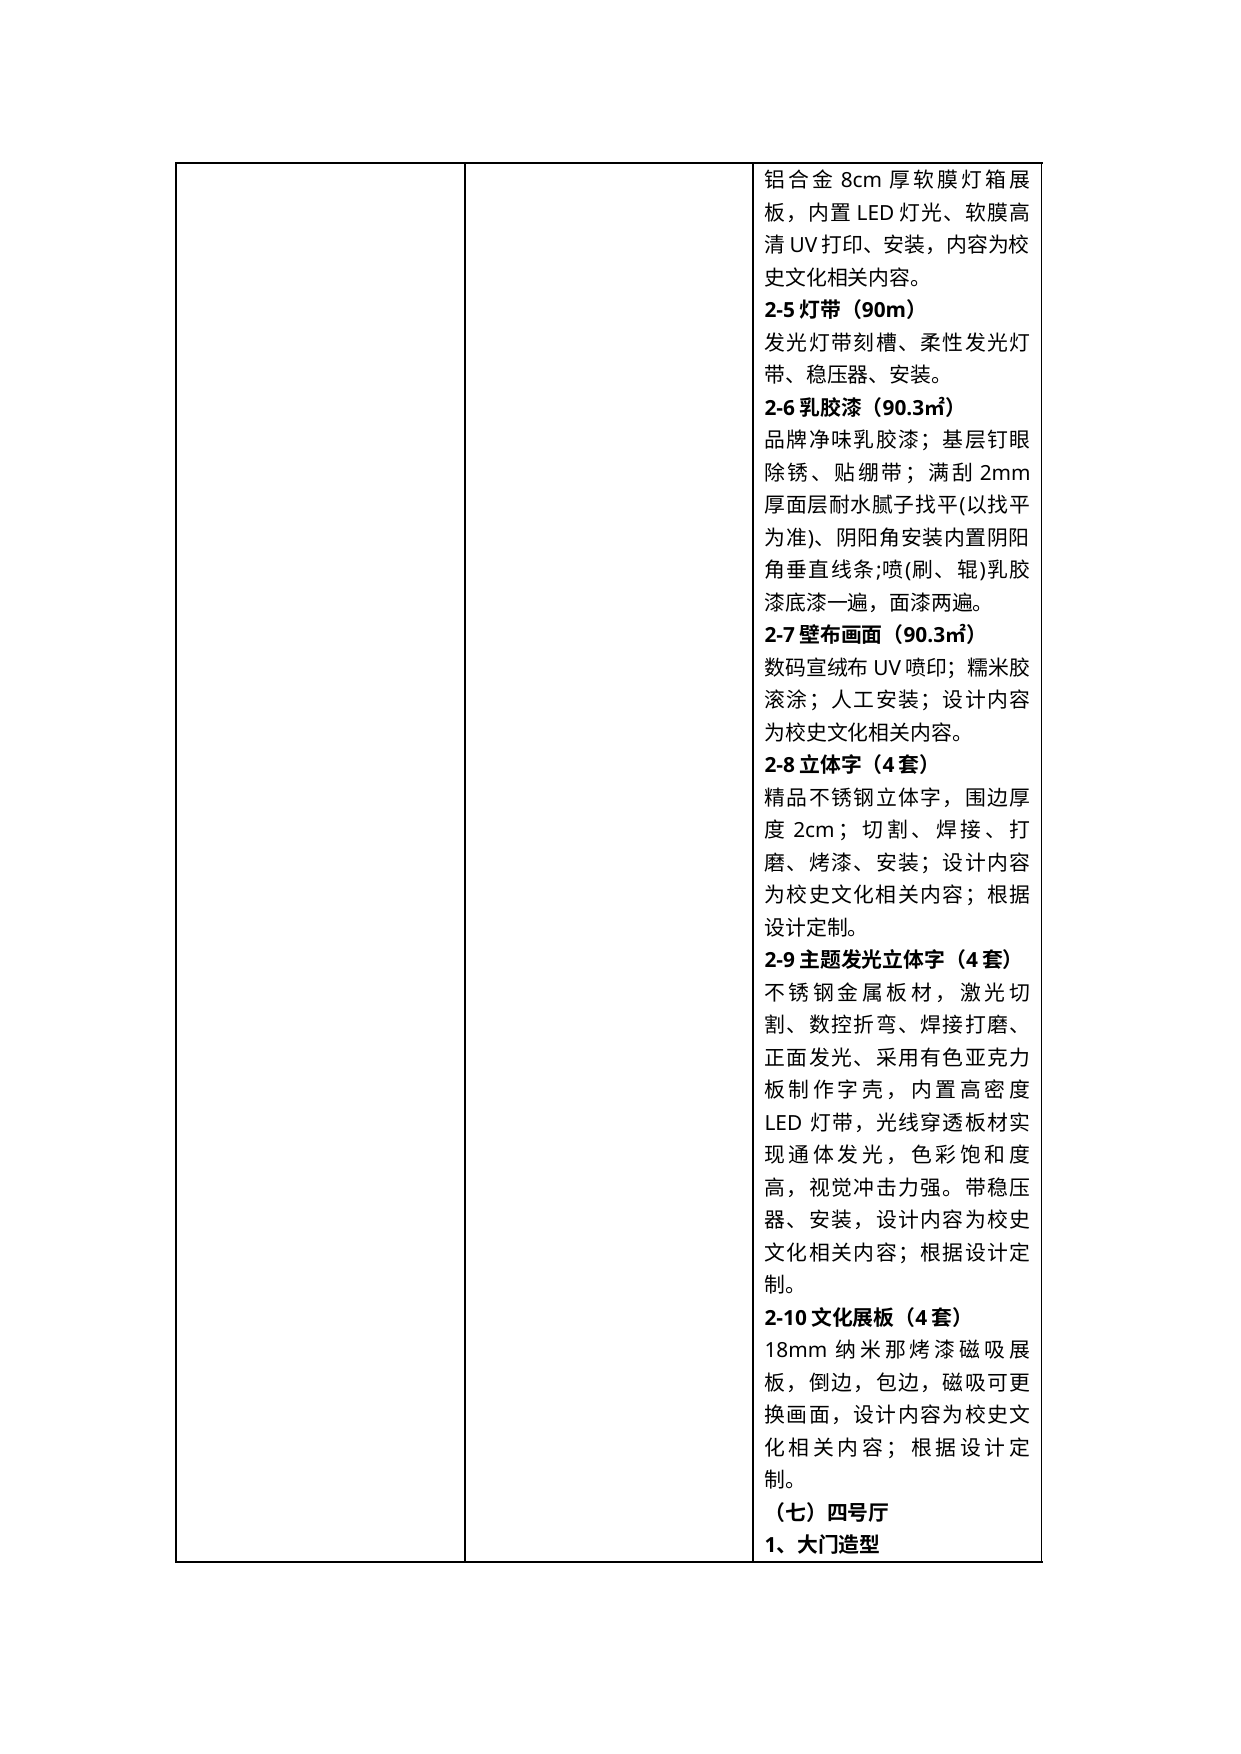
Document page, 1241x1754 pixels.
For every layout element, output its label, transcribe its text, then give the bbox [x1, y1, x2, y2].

table_cell 1 [177, 164, 464, 1561]
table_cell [754, 164, 1041, 1561]
table_cell [466, 164, 752, 1561]
